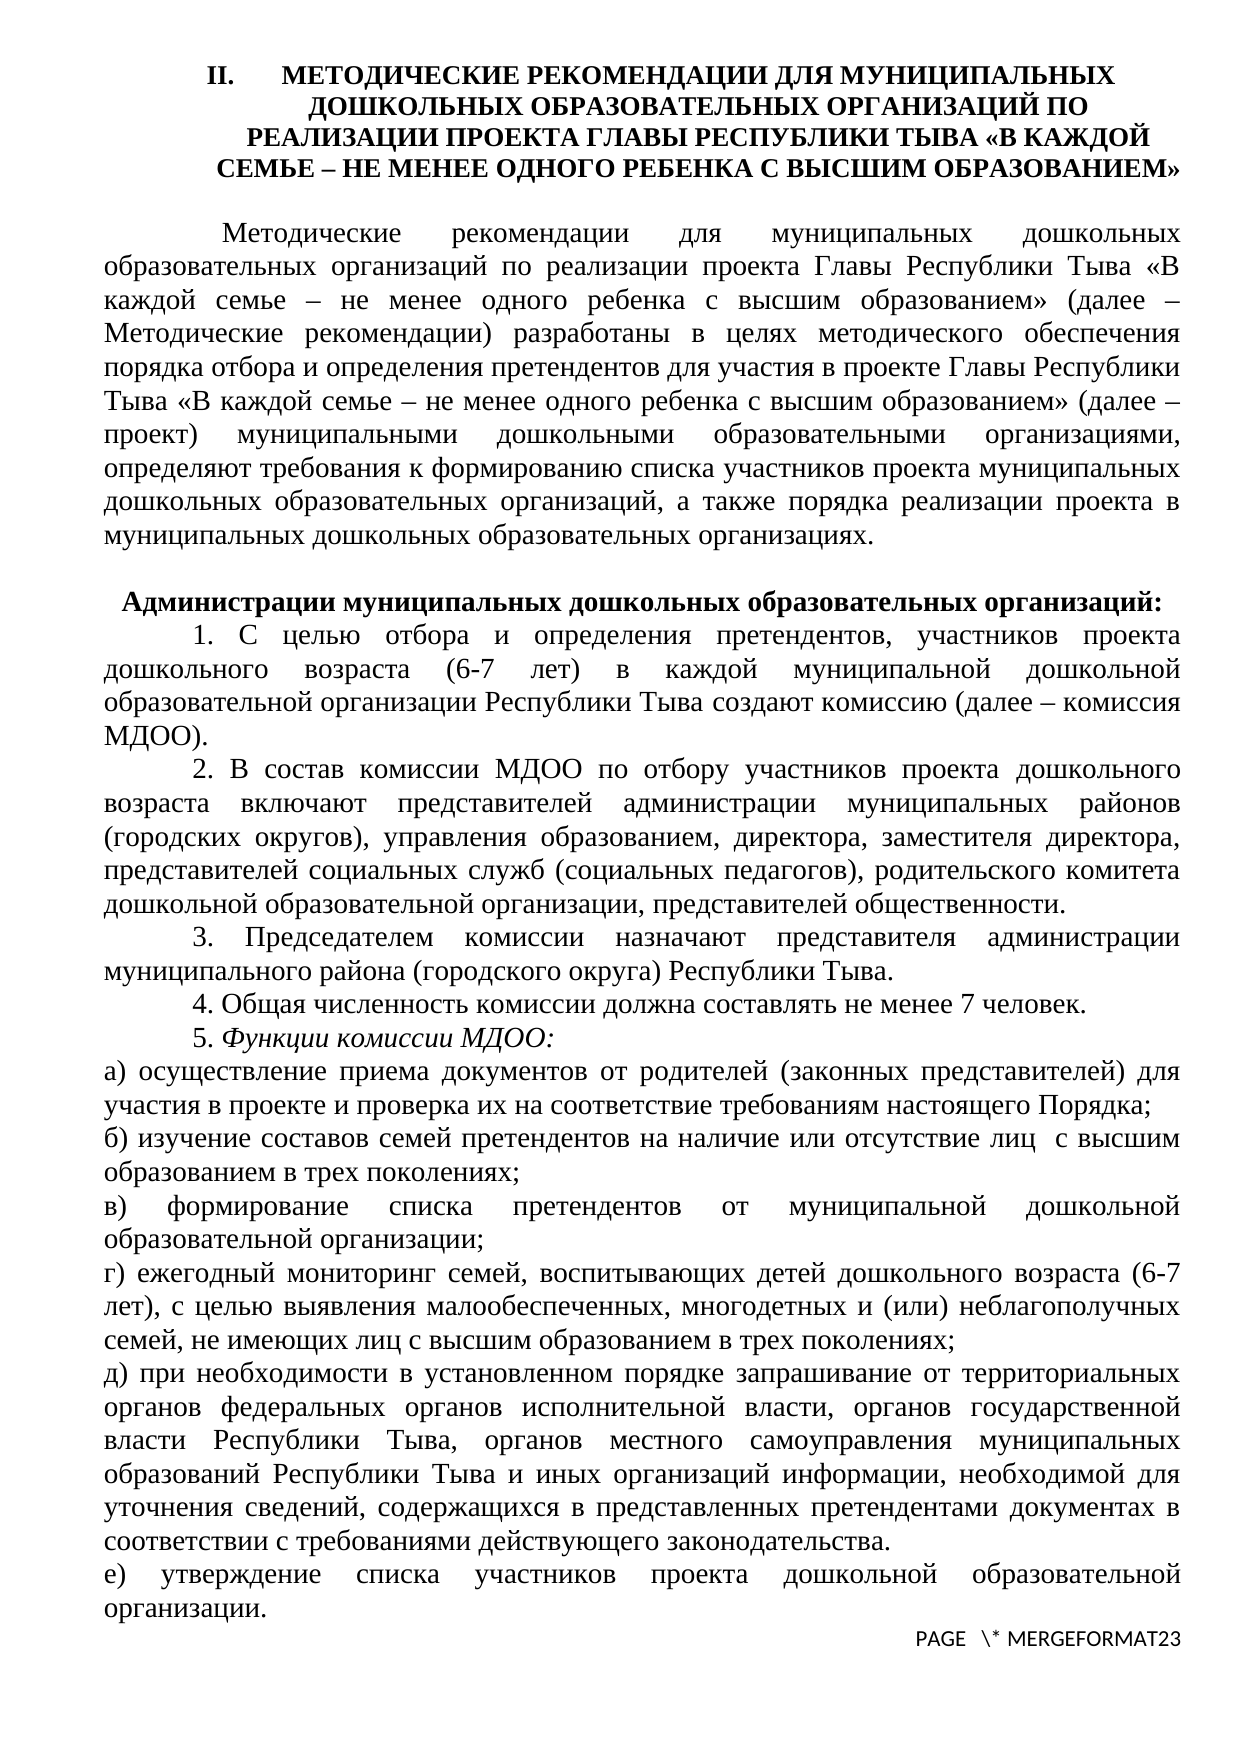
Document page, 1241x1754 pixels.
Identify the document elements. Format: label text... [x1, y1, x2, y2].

list МЕТОДИЧЕСКИЕ РЕКОМЕНДАЦИИ ДЛЯ МУНИЦИПАЛЬНЫХ ДОШКОЛЬНЫХ ОБРАЗОВАТЕЛЬНЫХ ОРГАНИЗАЦИЙ ПО РЕАЛИЗАЦИИ ПРОЕКТА ГЛАВЫ РЕСПУБЛИКИ ТЫВА «В КАЖДОЙ СЕМЬЕ – НЕ МЕНЕЕ ОДНОГО РЕБЕНКА С ВЫСШИМ ОБРАЗОВАНИЕМ» [141, 59, 1181, 184]
text 3. Председателем комиссии назначают представителя администрации муниципального района (городского округа) Республики Тыва. [103, 919, 1181, 986]
text г) ежегодный мониторинг семей, воспитывающих детей дошкольного возраста (6-7 лет), с целью выявления малообеспеченных, многодетных и (или) неблагополучных семей, не имеющих лиц с высшим образованием в трех поколениях; [103, 1255, 1181, 1355]
text 2. В состав комиссии МДОО по отбору участников проекта дошкольного возраста включают представителей администрации муниципальных районов (городских округов), управления образованием, директора, заместителя директора, представителей социальных служб (социальных педагогов), родительского комитета дошкольной образовательной организации, представителей общественности. [103, 752, 1181, 919]
text 5. Функции комиссии МДОО: [103, 1020, 1181, 1053]
text а) осуществление приема документов от родителей (законных представителей) для участия в проекте и проверка их на соответствие требованиям настоящего Порядка; [103, 1053, 1181, 1121]
text б) изучение составов семей претендентов на наличие или отсутствие лиц с высшим образованием в трех поколениях; [103, 1121, 1181, 1188]
text 1. С целью отбора и определения претендентов, участников проекта дошкольного возраста (6-7 лет) в каждой муниципальной дошкольной образовательной организации Республики Тыва создают комиссию (далее – комиссия МДОО). [103, 617, 1181, 752]
text в) формирование списка претендентов от муниципальной дошкольной образовательной организации; [103, 1188, 1181, 1255]
text е) утверждение списка участников проекта дошкольной образовательной организации. [103, 1557, 1181, 1624]
text 4. Общая численность комиссии должна составлять не менее 7 человек. [103, 986, 1181, 1020]
text д) при необходимости в установленном порядке запрашивание от территориальных органов федеральных органов исполнительной власти, органов государственной власти Республики Тыва, органов местного самоуправления муниципальных образований Республики Тыва и иных организаций информации, необходимой для уточнения сведений, содержащихся в представленных претендентами документах в соответствии с требованиями действующего законодательства. [103, 1355, 1181, 1557]
text Администрации муниципальных дошкольных образовательных организаций: [103, 584, 1181, 617]
text Методические рекомендации для муниципальных дошкольных образовательных организаций по реализации проекта Главы Республики Тыва «В каждой семье – не менее одного ребенка с высшим образованием» (далее – Методические рекомендации) разработаны в целях методического обеспечения порядка отбора и определения претендентов для участия в проекте Главы Республики Тыва «В каждой семье – не менее одного ребенка с высшим образованием» (далее – проект) муниципальными дошкольными образовательными организациями, определяют требования к формированию списка участников проекта муниципальных дошкольных образовательных организаций, а также порядка реализации проекта в муниципальных дошкольных образовательных организациях. [103, 215, 1181, 550]
